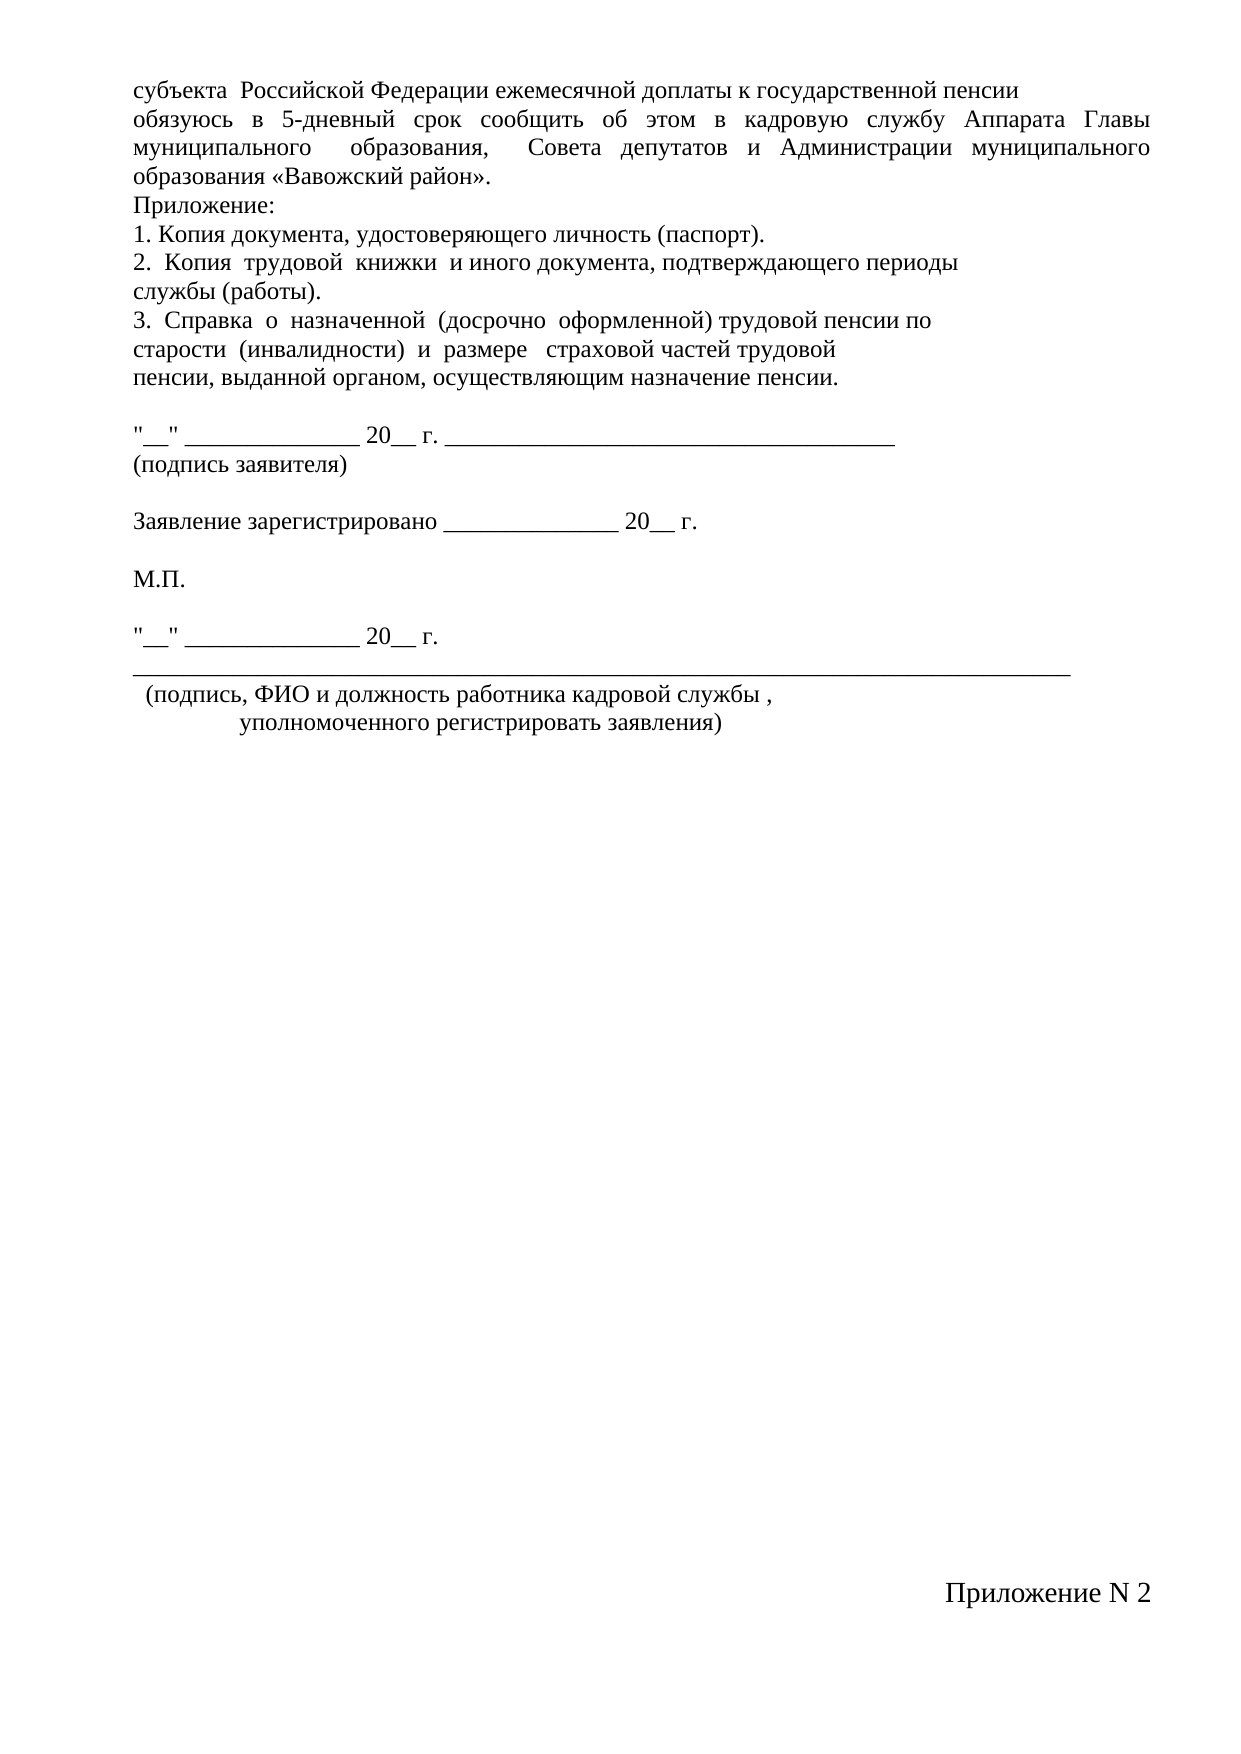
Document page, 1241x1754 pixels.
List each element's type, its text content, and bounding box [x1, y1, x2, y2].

text обязуюсь в 5-дневный срок сообщить об этом в кадровую службу Аппарата Главы муниципального образования, Совета депутатов и Администрации муниципального образования «Вавожский район». [133, 104, 1152, 190]
text ___________________________________________________________________________ [133, 650, 1152, 679]
text 1. Копия документа, удостоверяющего личность (паспорт). [133, 219, 1152, 247]
text 3. Справка о назначенной (досрочно оформленной) трудовой пенсии по [133, 305, 1152, 334]
text (подпись заявителя) [133, 449, 1152, 477]
text (подпись, ФИО и должность работника кадровой службы , [133, 679, 1152, 707]
text Заявление зарегистрировано ______________ 20__ г. [133, 506, 1152, 535]
text Приложение: [133, 190, 1152, 219]
text "__" ______________ 20__ г. ____________________________________ [133, 420, 1152, 449]
text службы (работы). [133, 276, 1152, 305]
text старости (инвалидности) и размере страховой частей трудовой [133, 334, 1152, 362]
text уполномоченного регистрировать заявления) [133, 707, 1152, 736]
text Приложение N 2 [133, 1575, 1152, 1608]
text 2. Копия трудовой книжки и иного документа, подтверждающего периоды [133, 247, 1152, 276]
text "__" ______________ 20__ г. [133, 621, 1152, 650]
text пенсии, выданной органом, осуществляющим назначение пенсии. [133, 362, 1152, 391]
text субъекта Российской Федерации ежемесячной доплаты к государственной пенсии [133, 75, 1152, 104]
text М.П. [133, 564, 1152, 592]
